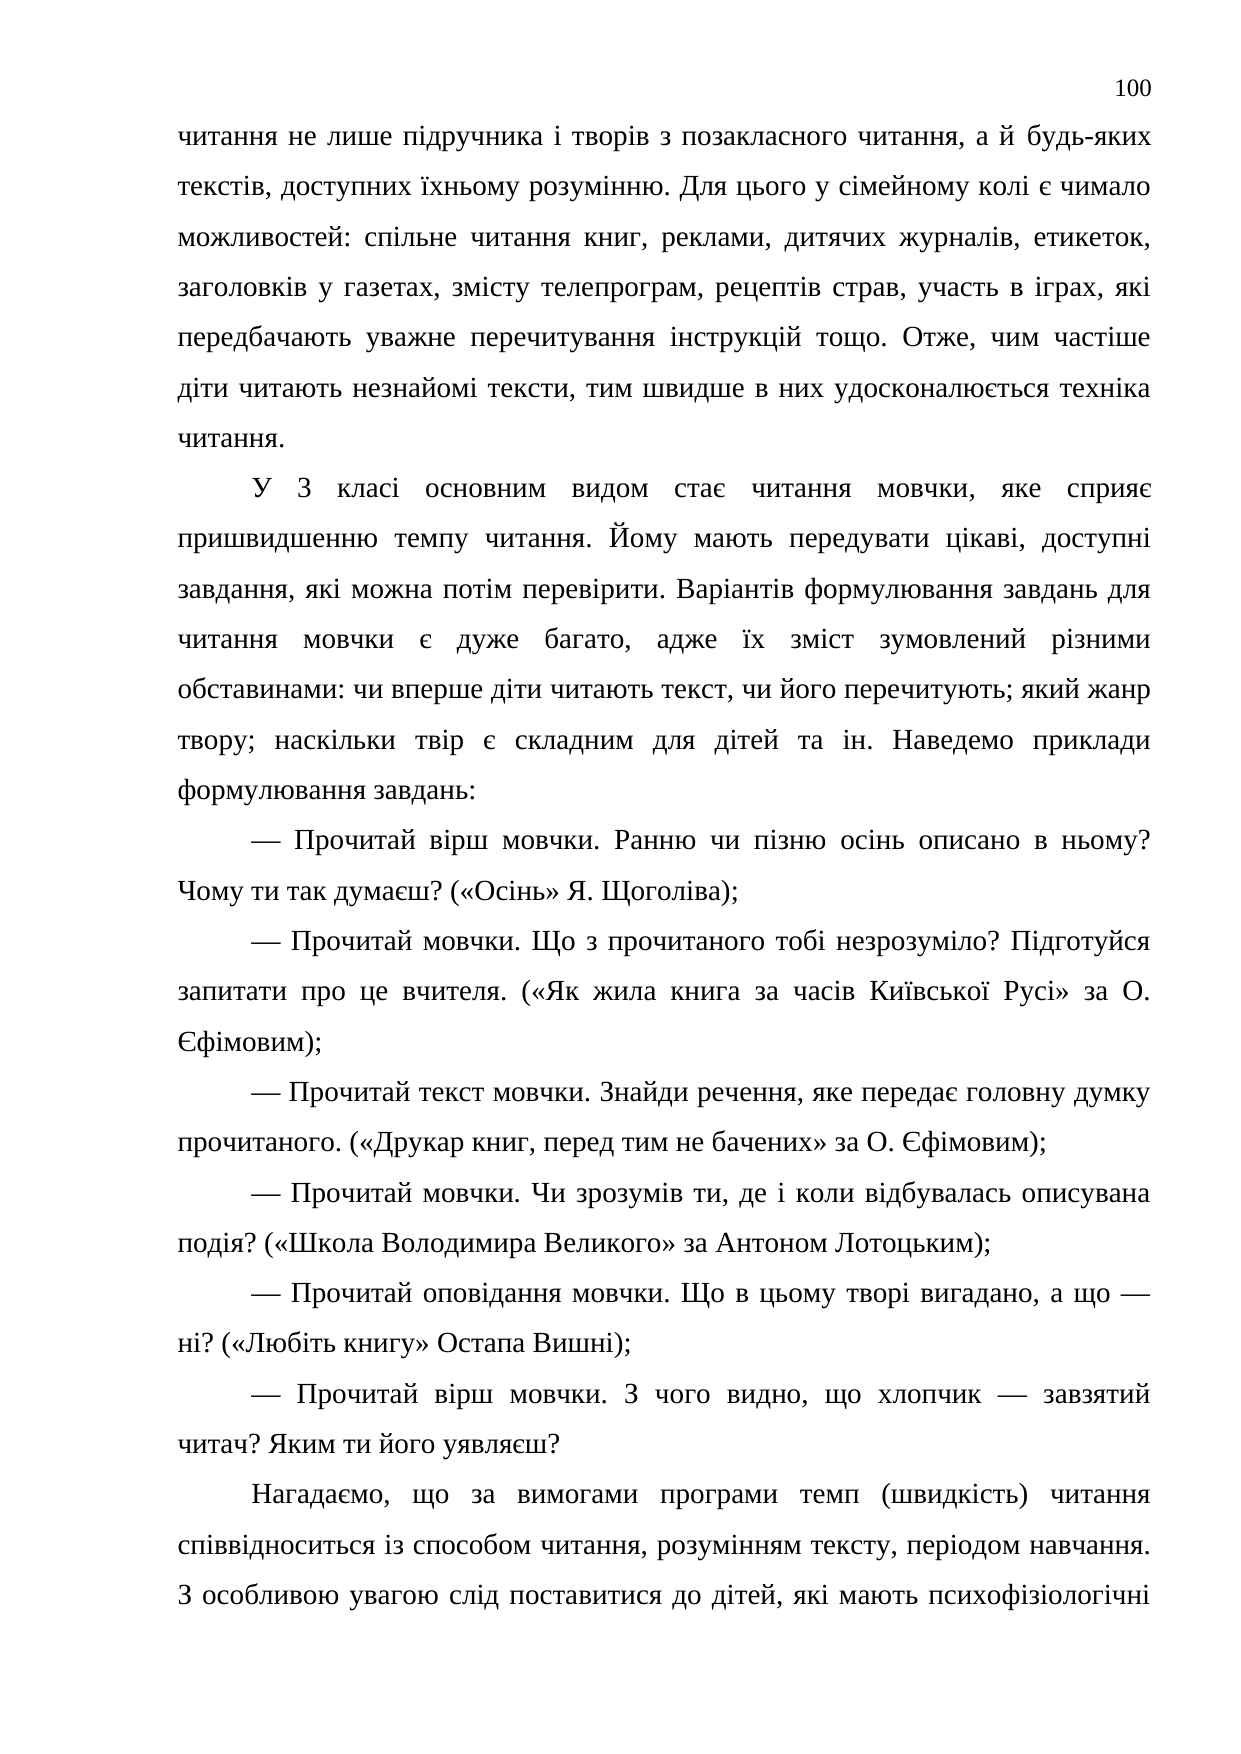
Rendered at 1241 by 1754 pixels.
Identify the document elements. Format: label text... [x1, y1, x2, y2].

text У 3 класі основним видом стає читання мовчки, яке сприяє пришвидшенню темпу читання. Йому мають передувати цікаві, доступні завдання, які можна потім перевірити. Варіантів формулювання завдань для читання мовчки є дуже багато, адже їх зміст зумовлений різними обставинами: чи вперше діти читають текст, чи його перечитують; який жанр твору; наскільки твір є складним для дітей та ін. Наведемо приклади формулювання завдань: [177, 470, 1152, 806]
text — Прочитай мовчки. Чи зрозумів ти, де і коли відбувалась описувана подія? («Школа Володимира Великого» за Антоном Лотоцьким); [177, 1175, 1152, 1258]
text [177, 118, 1152, 453]
text — Прочитай мовчки. Що з прочитаного тобі незрозуміло? Підготуйся запитати про це вчителя. («Як жила книга за часів Київської Русі» за О. Єфімовим); [177, 923, 1152, 1057]
text — Прочитай текст мовчки. Знайди речення, яке передає головну думку прочитаного. («Друкар книг, перед тим не бачених» за О. Єфімовим); [177, 1074, 1152, 1158]
text — Прочитай оповідання мовчки. Що в цьому творі вигадано, а що — ні? («Любіть книгу» Остапа Вишні); [177, 1275, 1152, 1359]
text — Прочитай вірш мовчки. Ранню чи пізню осінь описано в ньому? Чому ти так думаєш? («Осінь» Я. Щоголіва); [177, 822, 1152, 906]
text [177, 1477, 1152, 1611]
text — Прочитай вірш мовчки. З чого видно, що хлопчик — завзятий читач? Яким ти його уявляєш? [177, 1376, 1152, 1460]
